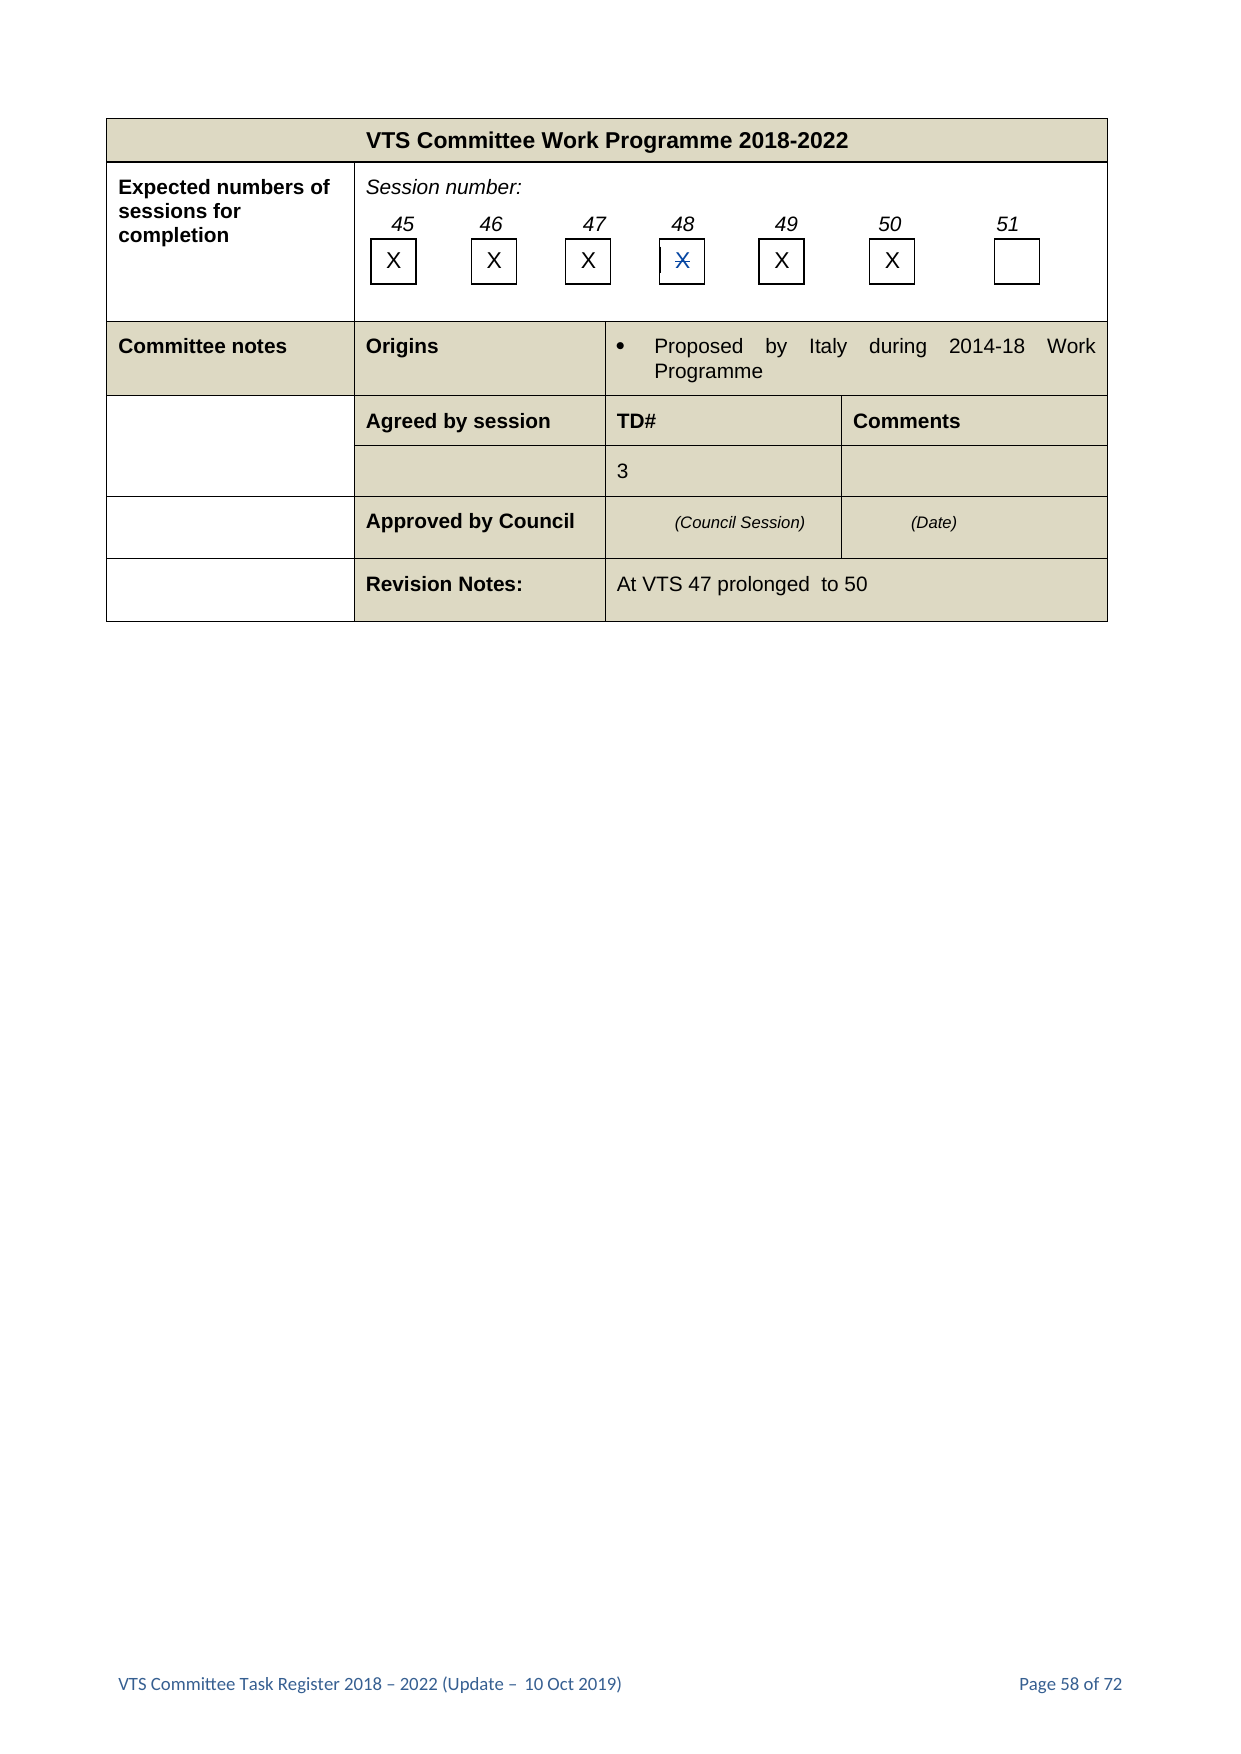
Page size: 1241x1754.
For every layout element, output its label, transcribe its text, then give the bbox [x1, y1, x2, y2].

table_cell Revision Notes: [355, 559, 605, 621]
table_cell Agreed by session [355, 396, 605, 445]
table_cell [107, 497, 354, 558]
table_cell Origins [355, 322, 605, 395]
table_cell Session number: 45 46 47 48 49 50 51 [355, 163, 1107, 321]
table_cell Proposed by Italy during 2014-18 Work Programme [606, 322, 1107, 395]
table_cell At VTS 47 prolonged to 50 [606, 559, 1107, 621]
table_cell Approved by Council [355, 497, 605, 558]
table_cell [107, 396, 354, 496]
table_cell Comments [842, 396, 1107, 445]
table_cell (Date) [842, 497, 1107, 558]
table_cell TD# [606, 396, 841, 445]
table_cell [842, 446, 1107, 496]
table_cell [355, 446, 605, 496]
table_cell Committee notes [107, 322, 354, 395]
table_cell Expected numbers of sessions for completion [107, 163, 354, 321]
table_cell 3 [606, 446, 841, 496]
table_header VTS Committee Work Programme 2018-2022 [107, 119, 1107, 161]
table_cell [107, 559, 354, 621]
table_cell (Council Session) [606, 497, 841, 558]
